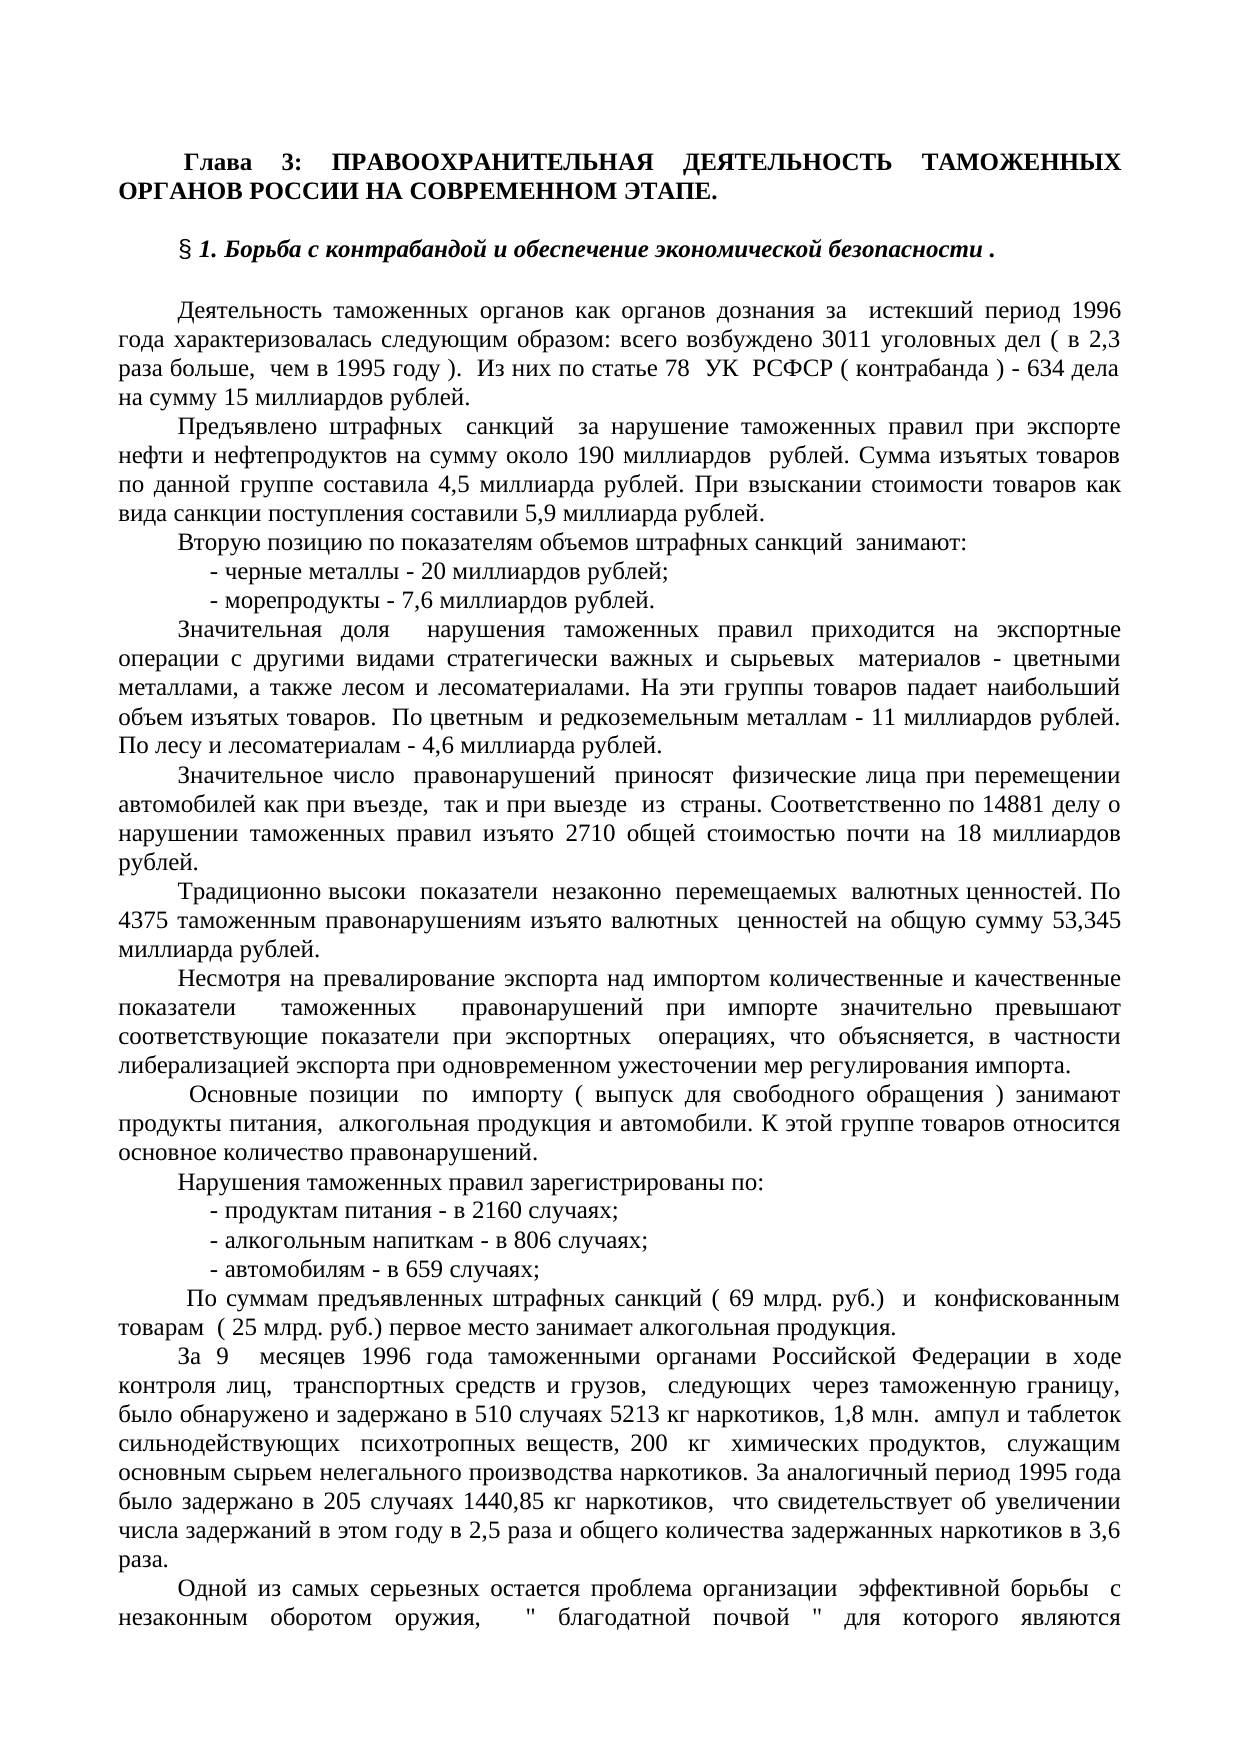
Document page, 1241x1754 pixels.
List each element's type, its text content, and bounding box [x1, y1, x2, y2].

text По суммам предъявленных штрафных санкций ( 69 млрд. руб.) и конфискованным товарам ( 25 млрд. руб.) первое место занимает алкогольная продукция. [118, 1283, 1122, 1341]
text Предъявлено штрафных санкций за нарушение таможенных правил при экспорте нефти и нефтепродуктов на сумму около 190 миллиардов рублей. Сумма изъятых товаров по данной группе составила 4,5 миллиарда рублей. При взыскании стоимости товаров как вида санкции поступления составили 5,9 миллиарда рублей. [118, 411, 1122, 527]
text - черные металлы - 20 миллиардов рублей; [118, 556, 1122, 585]
text Деятельность таможенных органов как органов дознания за истекший период 1996 года характеризовалась следующим образом: всего возбуждено 3011 уголовных дел ( в 2,3 раза больше, чем в 1995 году ). Из них по статье 78 УК РСФСР ( контрабанда ) - 634 дела на сумму 15 миллиардов рублей. [118, 294, 1122, 411]
text - автомобилям - в 659 случаях; [118, 1253, 1122, 1283]
text Несмотря на превалирование экспорта над импортом количественные и качественные показатели таможенных правонарушений при импорте значительно превышают соответствующие показатели при экспортных операциях, что объясняется, в частности либерализацией экспорта при одновременном ужесточении мер регулирования импорта. [118, 963, 1122, 1079]
text Значительная доля нарушения таможенных правил приходится на экспортные операции с другими видами стратегически важных и сырьевых материалов - цветными металлами, а также лесом и лесоматериалами. На эти группы товаров падает наибольший объем изъятых товаров. По цветным и редкоземельным металлам - 11 миллиардов рублей. По лесу и лесоматериалам - 4,6 миллиарда рублей. [118, 614, 1122, 759]
text - морепродукты - 7,6 миллиардов рублей. [118, 585, 1122, 614]
text - алкогольным напиткам - в 806 случаях; [118, 1224, 1122, 1253]
text Вторую позицию по показателям объемов штрафных санкций занимают: [118, 527, 1122, 556]
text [118, 1573, 1122, 1631]
text За 9 месяцев 1996 года таможенными органами Российской Федерации в ходе контроля лиц, транспортных средств и грузов, следующих через таможенную границу, было обнаружено и задержано в 510 случаях 5213 кг наркотиков, 1,8 млн. ампул и таблеток сильнодействующих психотропных веществ, 200 кг химических продуктов, служащим основным сырьем нелегального производства наркотиков. За аналогичный период 1995 года было задержано в 205 случаях 1440,85 кг наркотиков, что свидетельствует об увеличении числа задержаний в этом году в 2,5 раза и общего количества задержанных наркотиков в 3,6 раза. [118, 1341, 1122, 1573]
text 1. Борьба с контрабандой и обеспечение экономической безопасности . [118, 234, 1122, 265]
text - продуктам питания - в 2160 случаях; [118, 1195, 1122, 1224]
text Глава 3: ПРАВООХРАНИТЕЛЬНАЯ ДЕЯТЕЛЬНОСТЬ ТАМОЖЕННЫХ ОРГАНОВ РОССИИ НА СОВРЕМЕННОМ ЭТАПЕ. [118, 147, 1122, 205]
text Основные позиции по импорту ( выпуск для свободного обращения ) занимают продукты питания, алкогольная продукция и автомобили. К этой группе товаров относится основное количество правонарушений. [118, 1079, 1122, 1166]
text Значительное число правонарушений приносят физические лица при перемещении автомобилей как при въезде, так и при выезде из страны. Соответственно по 14881 делу о нарушении таможенных правил изъято 2710 общей стоимостью почти на 18 миллиардов рублей. [118, 759, 1122, 876]
text Традиционно высоки показатели незаконно перемещаемых валютных ценностей. По 4375 таможенным правонарушениям изъято валютных ценностей на общую сумму 53,345 миллиарда рублей. [118, 876, 1122, 963]
text Нарушения таможенных правил зарегистрированы по: [118, 1166, 1122, 1195]
